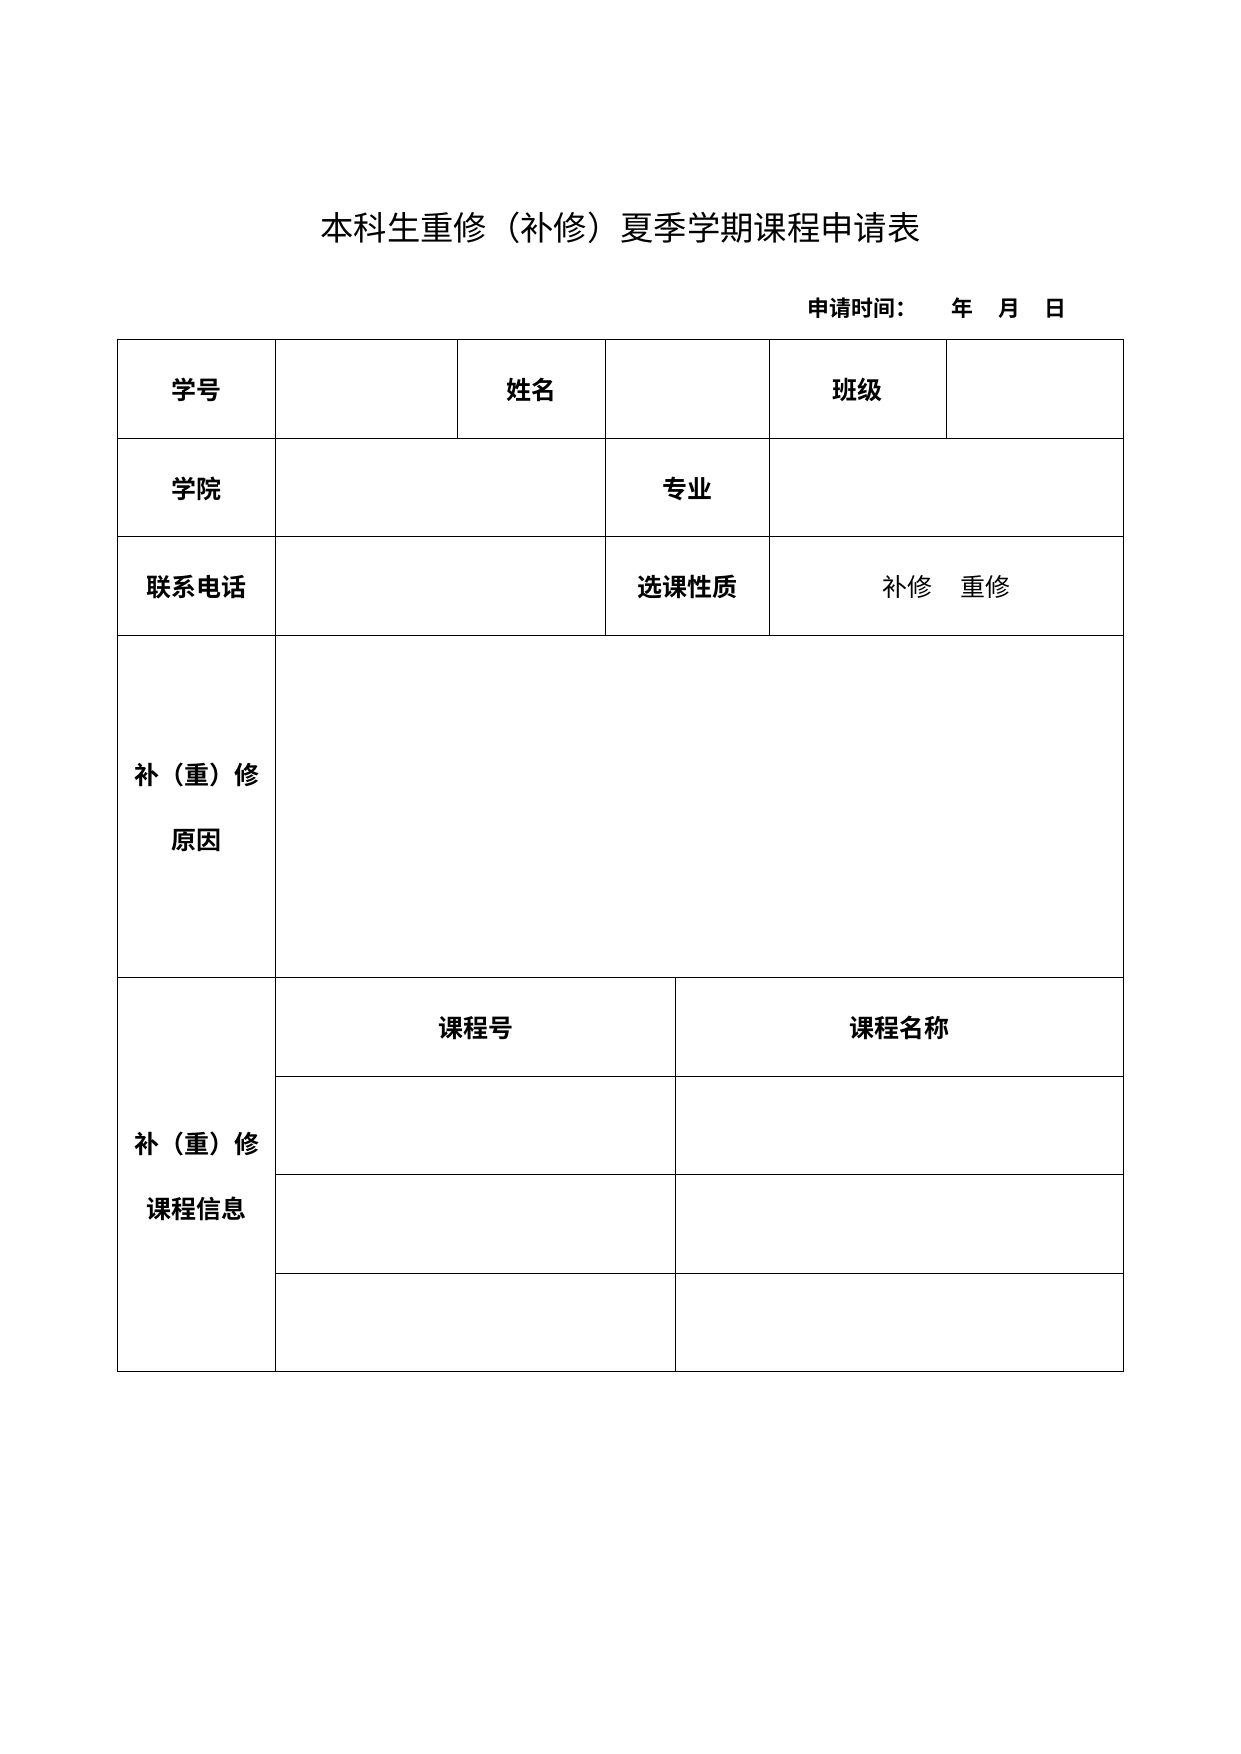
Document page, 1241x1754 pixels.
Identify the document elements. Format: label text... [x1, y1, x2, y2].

table_header 姓名 [458, 340, 605, 438]
table_cell [276, 1175, 675, 1273]
table_cell 课程号 [276, 978, 675, 1076]
table_cell 选课性质 [606, 537, 769, 635]
table_cell 联系电话 [118, 537, 275, 635]
table_header [606, 340, 769, 438]
table_cell 补修 重修 [770, 537, 1123, 635]
table_header 学号 [118, 340, 275, 438]
table_cell [276, 537, 605, 635]
table_cell 专业 [606, 439, 769, 536]
table_cell 课程名称 [676, 978, 1123, 1076]
text 本科生重修（补修）夏季学期课程申请表 [148, 193, 1092, 258]
table_header [276, 340, 457, 438]
table_cell [676, 1175, 1123, 1273]
table_cell [770, 439, 1123, 536]
table_cell 补（重）修 原因 [118, 636, 275, 977]
table_header 班级 [770, 340, 946, 438]
text 申请时间： 年 月 日 [148, 290, 1066, 323]
table_cell 学院 [118, 439, 275, 536]
table_cell [276, 1077, 675, 1174]
table_cell [676, 1077, 1123, 1174]
table_cell [276, 1274, 675, 1371]
table_header [947, 340, 1123, 438]
table_cell [276, 439, 605, 536]
table_cell 补（重）修课程信息 [118, 978, 275, 1371]
table_cell [276, 636, 1123, 977]
table_cell [676, 1274, 1123, 1371]
